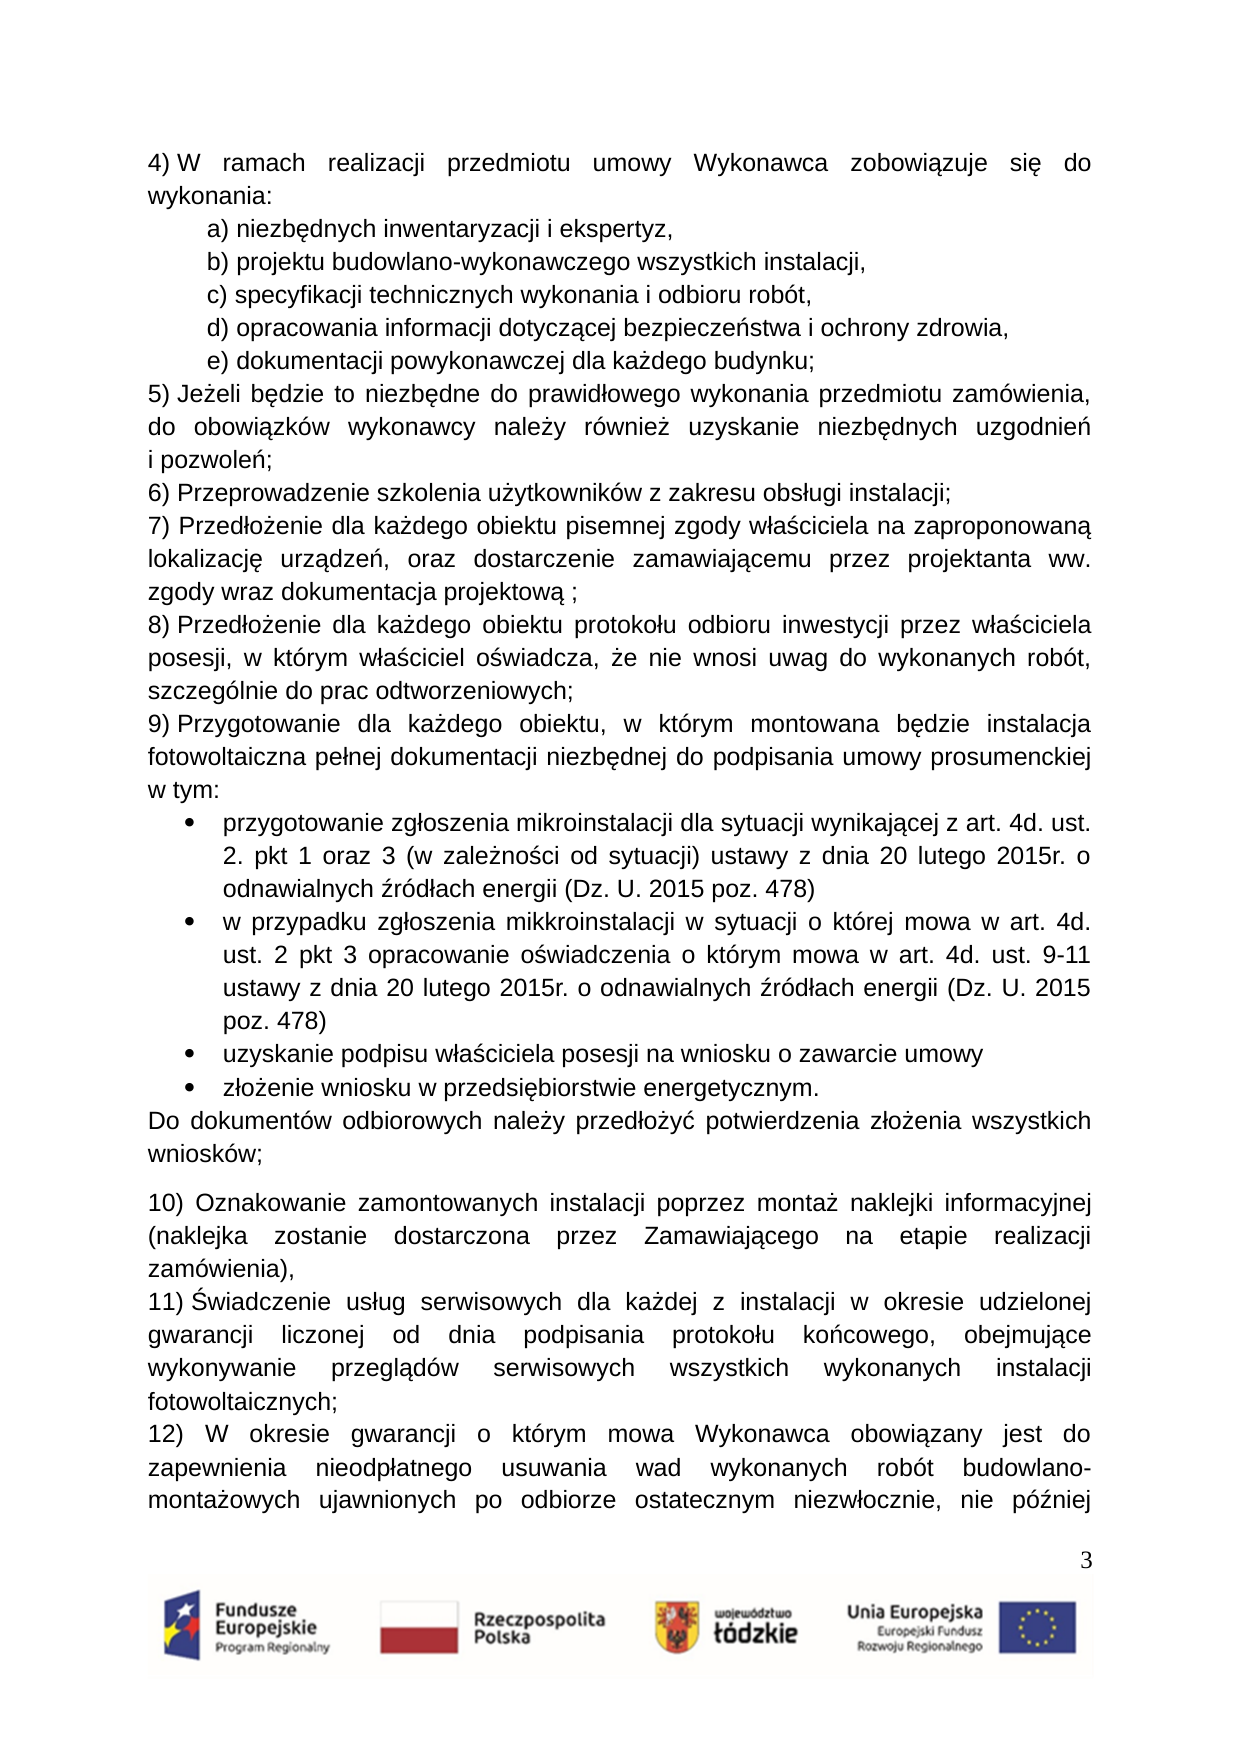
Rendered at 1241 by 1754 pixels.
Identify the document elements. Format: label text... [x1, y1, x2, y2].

list uzyskanie podpisu właściciela posesji na wniosku o zawarcie umowy [185, 1039, 1093, 1068]
text d) opracowania informacji dotyczącej bezpieczeństwa i ochrony zdrowia, [148, 313, 1093, 341]
text Do dokumentów odbiorowych należy przedłożyć potwierdzenia złożenia wszystkich wniosków; [148, 1106, 1093, 1167]
list w przypadku zgłoszenia mikkroinstalacji w sytuacji o której mowa w art. 4d. ust. 2 pkt 3 opracowanie oświadczenia o którym mowa w art. 4d. ust. 9-11 ustawy z dnia 20 lutego 2015r. o odnawialnych źródłach energii (Dz. U. 2015 poz. 478) [185, 907, 1093, 1035]
list przygotowanie zgłoszenia mikroinstalacji dla sytuacji wynikającej z art. 4d. ust. 2. pkt 1 oraz 3 (w zależności od sytuacji) ustawy z dnia 20 lutego 2015r. o odnawialnych źródłach energii (Dz. U. 2015 poz. 478) [185, 808, 1093, 903]
text 7) Przedłożenie dla każdego obiektu pisemnej zgody właściciela na zaproponowaną lokalizację urządzeń, oraz dostarczenie zamawiającemu przez projektanta ww. zgody wraz dokumentacja projektową ; [148, 511, 1093, 606]
text 9) Przygotowanie dla każdego obiektu, w którym montowana będzie instalacja fotowoltaiczna pełnej dokumentacji niezbędnej do podpisania umowy prosumenckiej w tym: [148, 709, 1093, 804]
text 11) Świadczenie usług serwisowych dla każdej z instalacji w okresie udzielonej gwarancji liczonej od dnia podpisania protokołu końcowego, obejmujące wykonywanie przeglądów serwisowych wszystkich wykonanych instalacji fotowoltaicznych; [148, 1287, 1093, 1415]
text b) projektu budowlano-wykonawczego wszystkich instalacji, [148, 247, 1093, 275]
text 8) Przedłożenie dla każdego obiektu protokołu odbioru inwestycji przez właściciela posesji, w którym właściciel oświadcza, że nie wnosi uwag do wykonanych robót, szczególnie do prac odtworzeniowych; [148, 610, 1093, 705]
picture [147, 1574, 1095, 1681]
text 6) Przeprowadzenie szkolenia użytkowników z zakresu obsługi instalacji; [148, 478, 1093, 507]
text 5) Jeżeli będzie to niezbędne do prawidłowego wykonania przedmiotu zamówienia, do obowiązków wykonawcy należy również uzyskanie niezbędnych uzgodnień i pozwoleń; [148, 379, 1093, 473]
text e) dokumentacji powykonawczej dla każdego budynku; [148, 346, 1093, 374]
list złożenie wniosku w przedsiębiorstwie energetycznym. [185, 1072, 1093, 1101]
text 4) W ramach realizacji przedmiotu umowy Wykonawca zobowiązuje się do wykonania: [148, 148, 1093, 209]
text c) specyfikacji technicznych wykonania i odbioru robót, [148, 280, 1093, 308]
text a) niezbędnych inwentaryzacji i ekspertyz, [148, 214, 1093, 242]
text 10) Oznakowanie zamontowanych instalacji poprzez montaż naklejki informacyjnej (naklejka zostanie dostarczona przez Zamawiającego na etapie realizacji zamówienia), [148, 1188, 1093, 1283]
